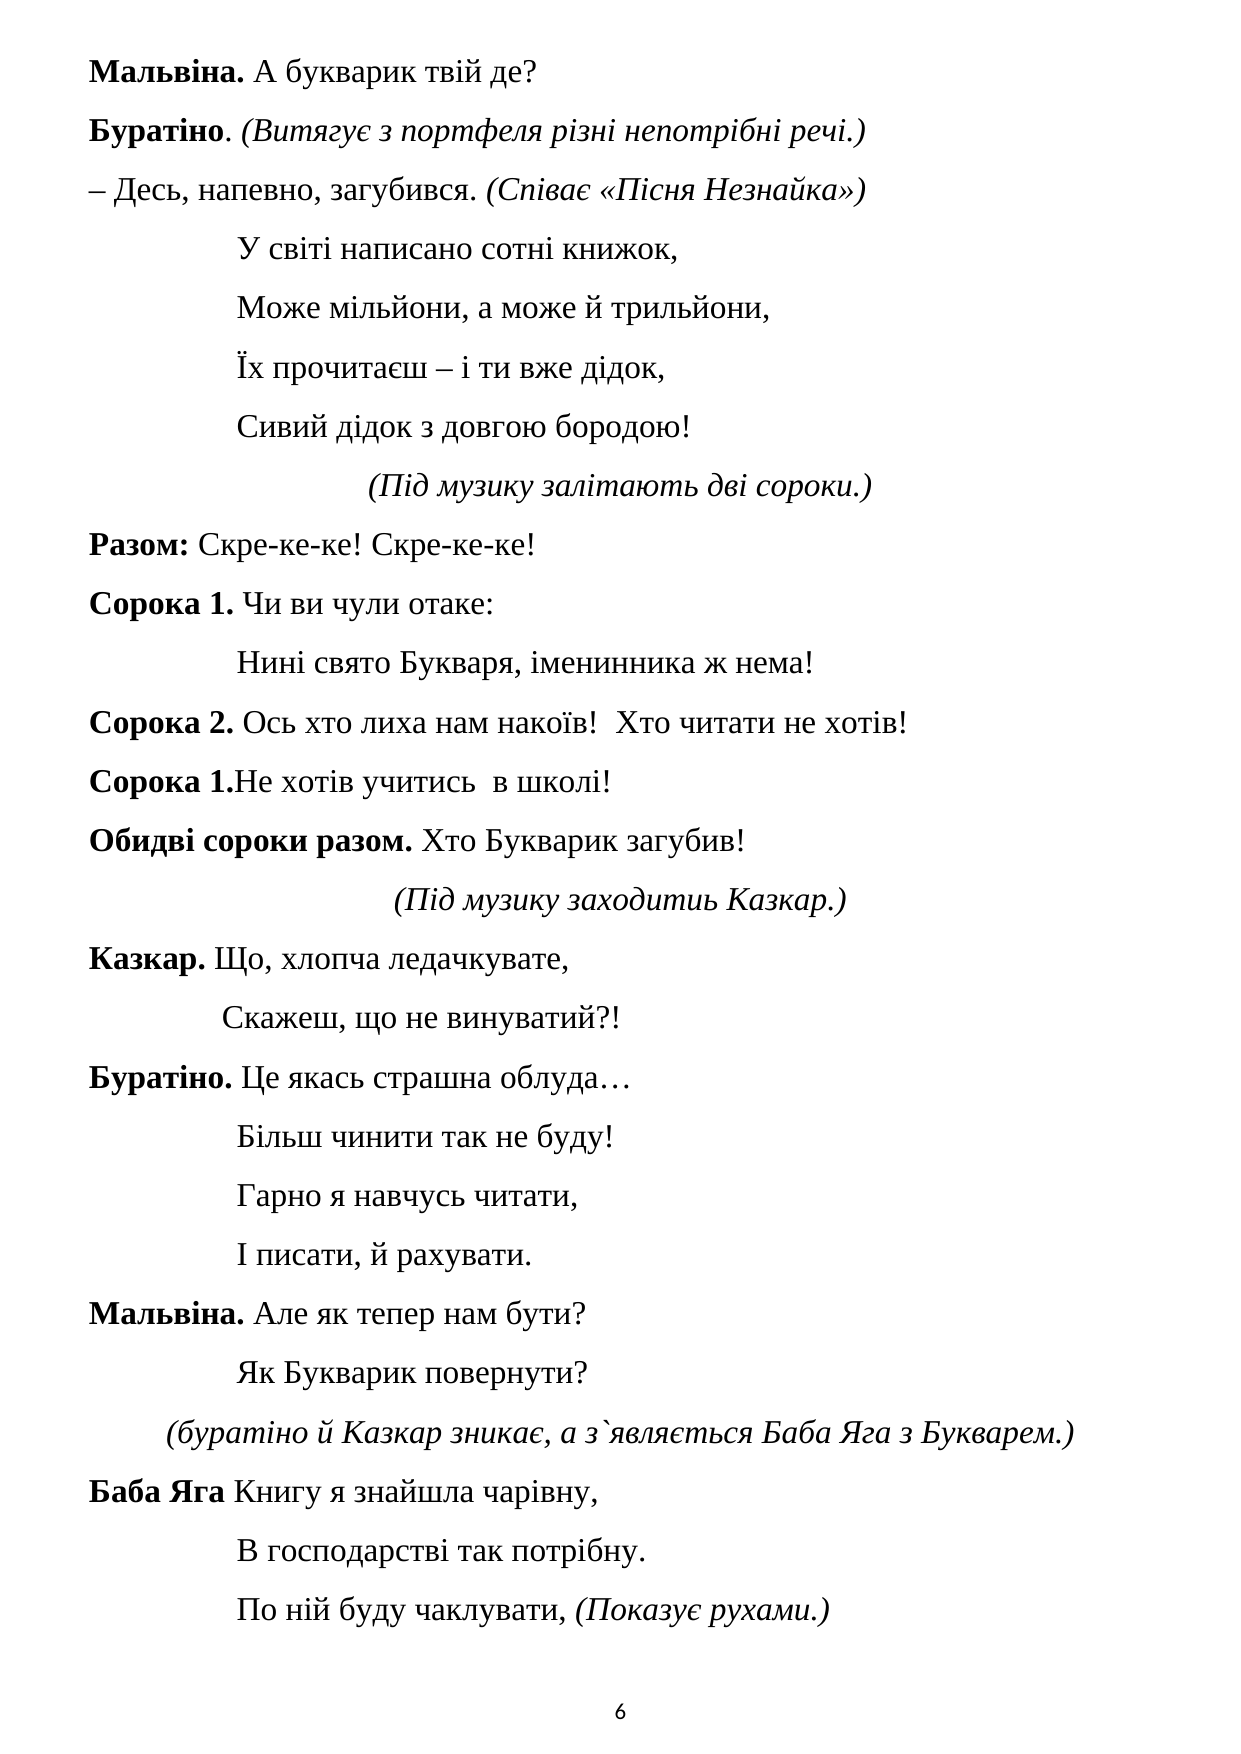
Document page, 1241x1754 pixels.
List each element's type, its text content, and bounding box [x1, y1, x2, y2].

text (буратіно й Казкар зникає, а з`являється Баба Яга з Букварем.) [89, 1412, 1152, 1450]
text Мальвіна. Але як тепер нам бути? [89, 1293, 1152, 1332]
text Гарно я навчусь читати, [89, 1175, 1152, 1213]
text Обидві сороки разом. Хто Букварик загубив! [89, 820, 1152, 858]
text Сорока 2. Ось хто лиха нам накоїв! Хто читати не хотів! [89, 702, 1152, 740]
text Буратіно. (Витягує з портфеля різні непотрібні речі.) [89, 110, 1152, 148]
text У світі написано сотні книжок, [89, 228, 1152, 267]
text (Під музику заходитиь Казкар.) [89, 879, 1152, 918]
text В господарстві так потрібну. [89, 1530, 1152, 1568]
text Буратіно. Це якась страшна облуда… [89, 1057, 1152, 1095]
text І писати, й рахувати. [89, 1234, 1152, 1273]
text По ній буду чаклувати, (Показує рухами.) [89, 1589, 1152, 1628]
text (Під музику залітають дві сороки.) [89, 465, 1152, 503]
text Сорока 1. Чи ви чули отаке: [89, 583, 1152, 622]
text Як Букварик повернути? [89, 1353, 1152, 1391]
text Мальвіна. А букварик твій де? [89, 51, 1152, 89]
text ‒ Десь, напевно, загубився. (Співає «Пісня Незнайка») [89, 169, 1152, 208]
text Їх прочитаєш – і ти вже дідок, [89, 347, 1152, 385]
text Скажеш, що не винуватий?! [89, 998, 1152, 1036]
text Сивий дідок з довгою бородою! [89, 406, 1152, 444]
text Баба Яга Книгу я знайшла чарівну, [89, 1471, 1152, 1509]
text Казкар. Що, хлопча ледачкувате, [89, 938, 1152, 977]
text Сорока 1.Не хотів учитись в школі! [89, 761, 1152, 799]
text Більш чинити так не буду! [89, 1116, 1152, 1154]
text Разом: Скре-ке-ке! Скре-ке-ке! [89, 524, 1152, 563]
text Може мільйони, а може й трильйони, [89, 288, 1152, 326]
text Нині свято Букваря, іменинника ж нема! [89, 643, 1152, 681]
